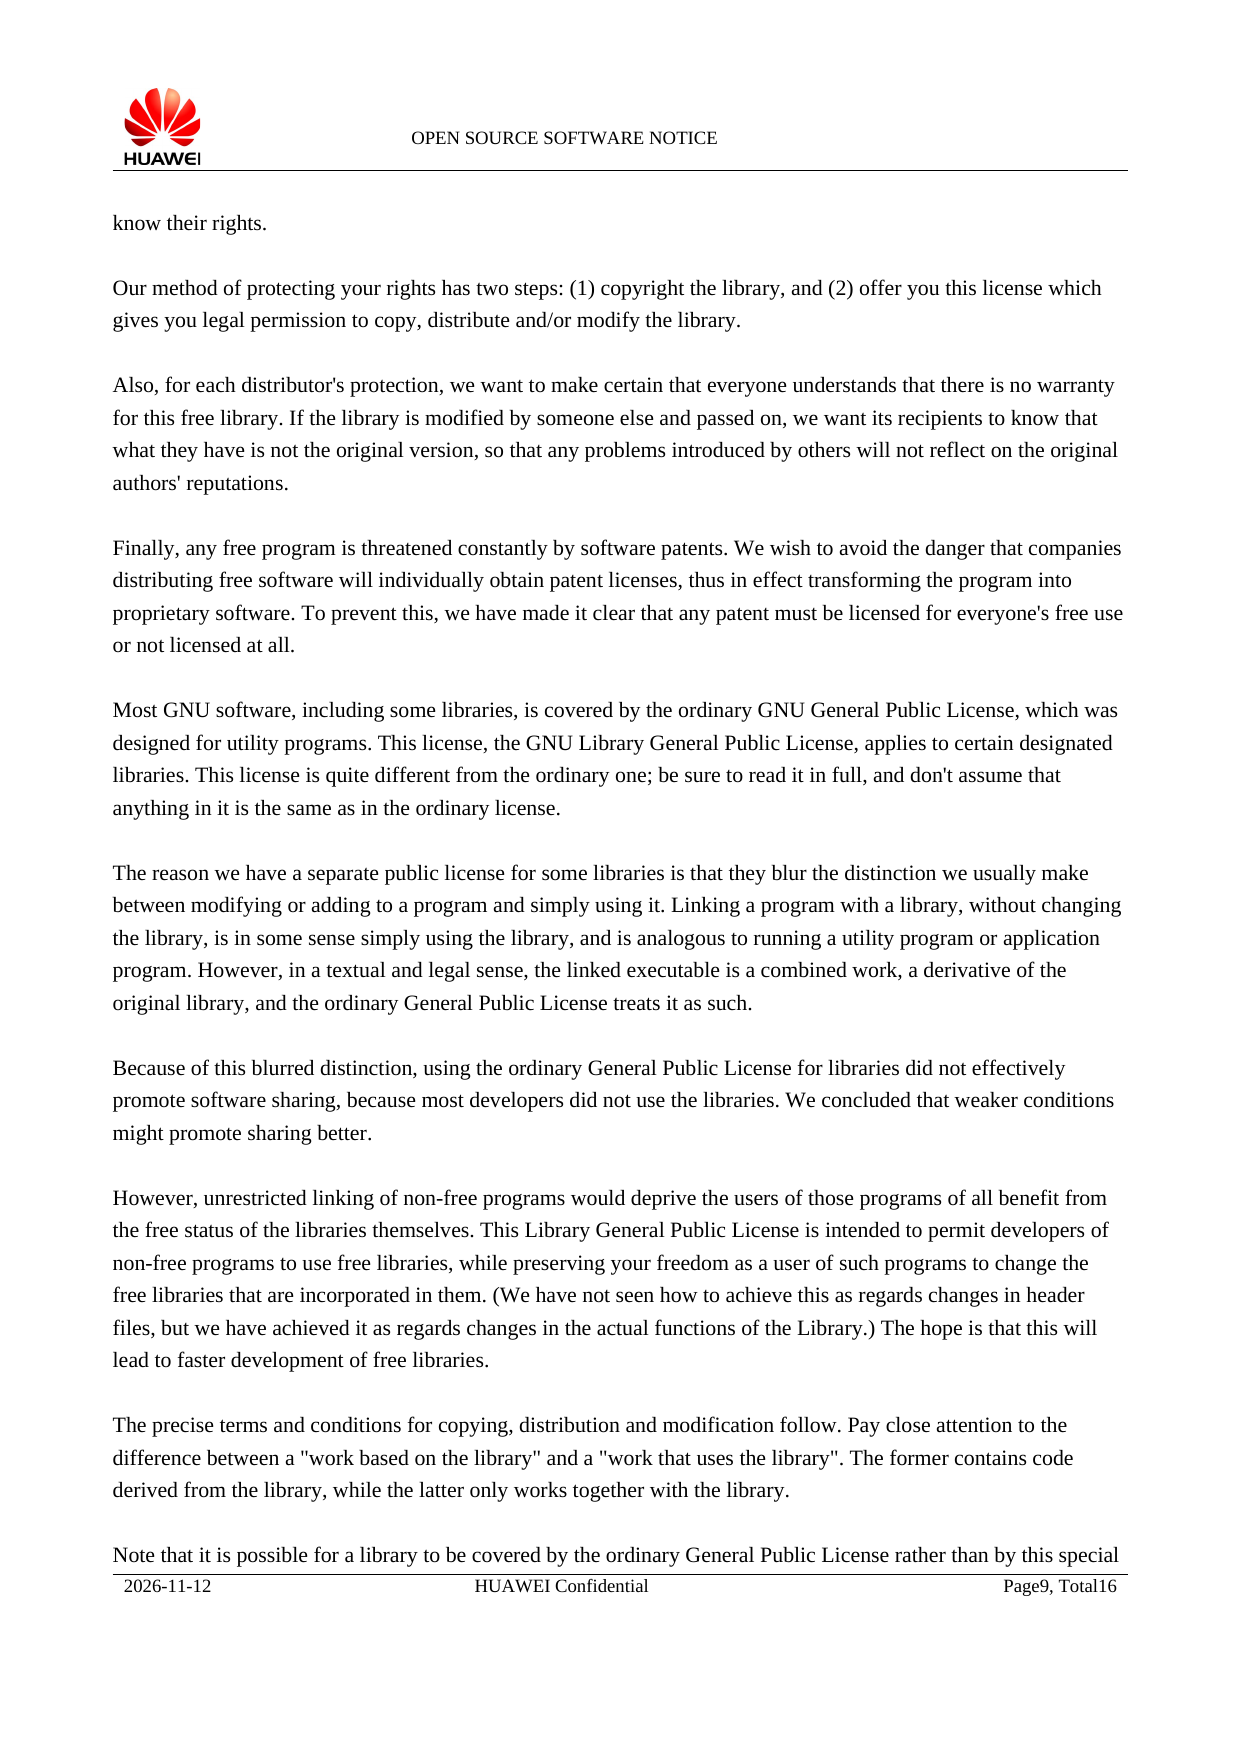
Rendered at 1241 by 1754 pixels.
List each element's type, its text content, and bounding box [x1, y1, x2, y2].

picture [124, 88, 201, 165]
